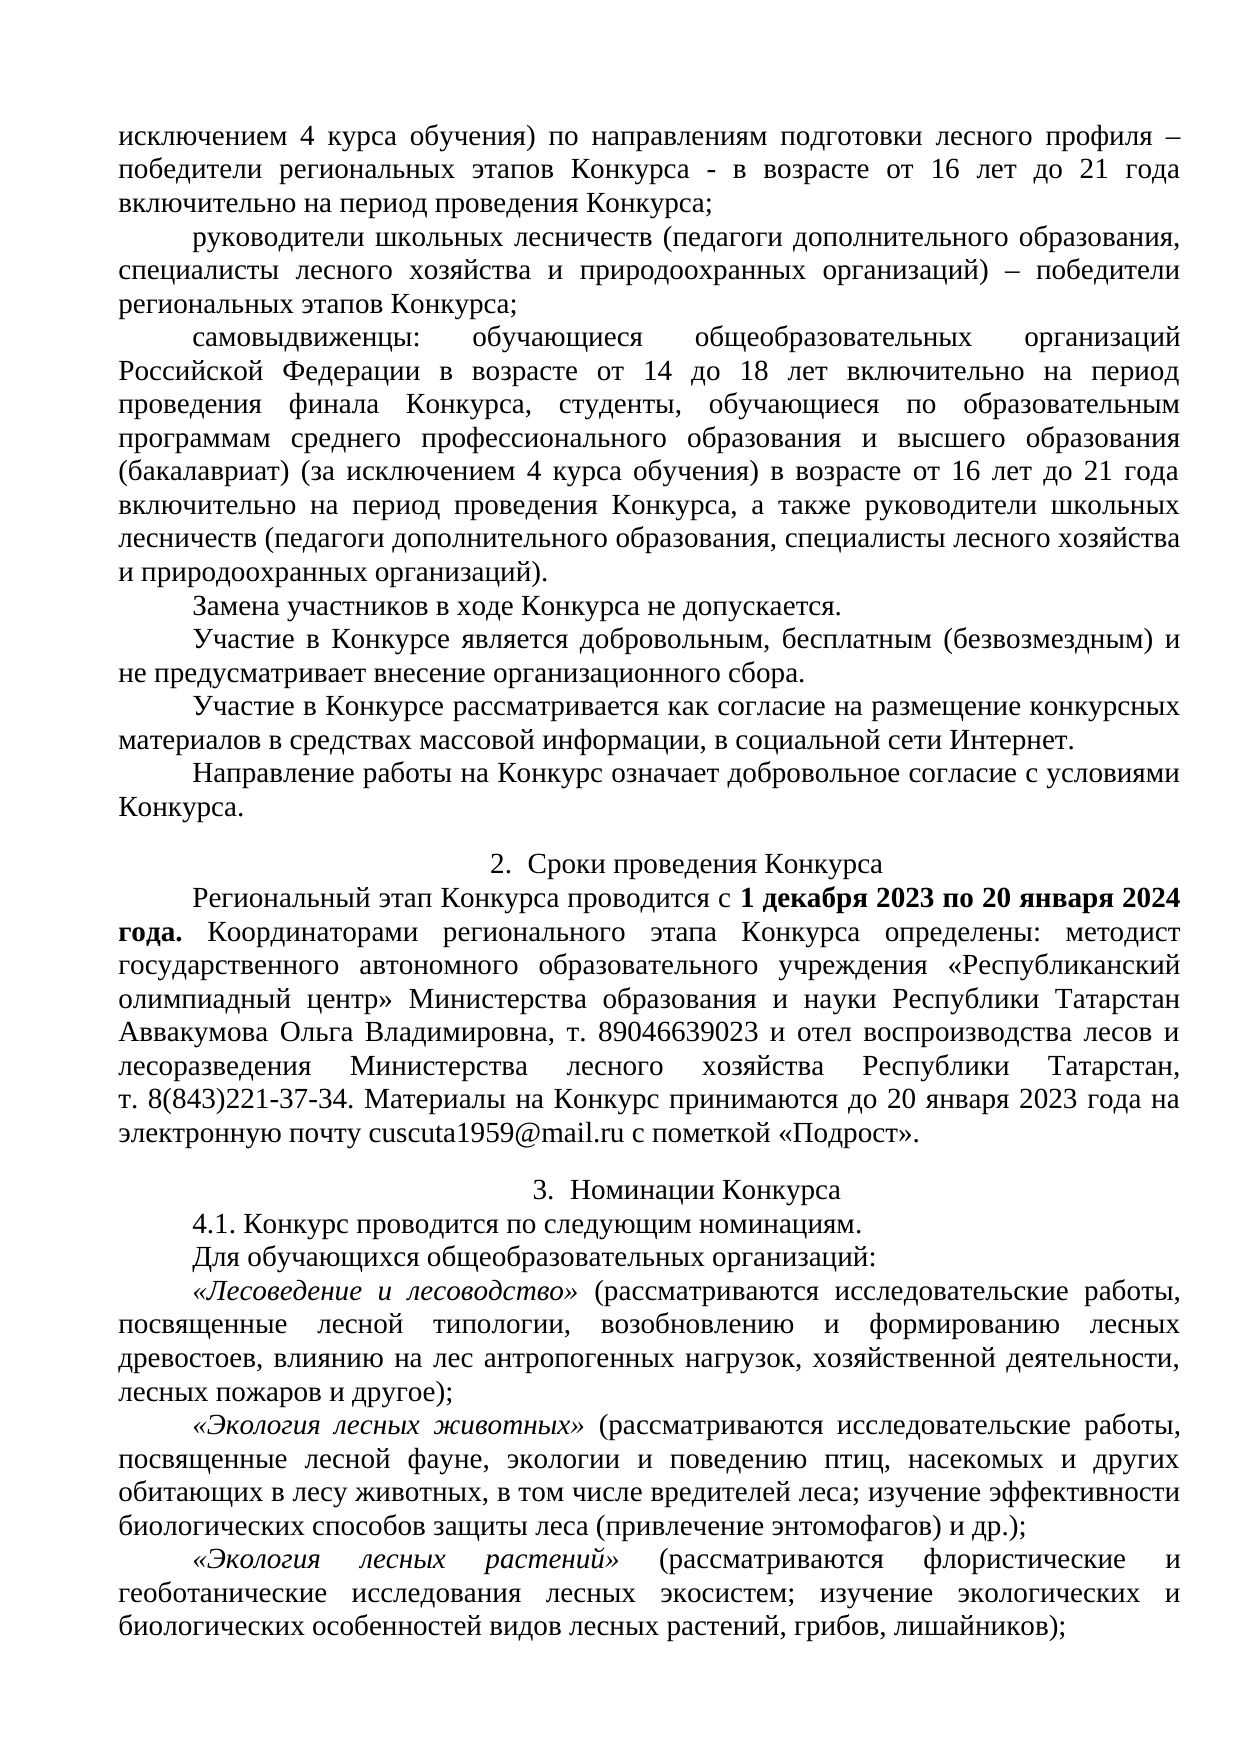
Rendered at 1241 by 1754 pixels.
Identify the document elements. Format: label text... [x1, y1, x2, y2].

text самовыдвиженцы: обучающиеся общеобразовательных организаций Российской Федерации в возрасте от 14 до 18 лет включительно на период проведения финала Конкурса, студенты, обучающиеся по образовательным программам среднего профессионального образования и высшего образования (бакалавриат) (за исключением 4 курса обучения) в возрасте от 16 лет до 21 года включительно на период проведения Конкурса, а также руководители школьных лесничеств (педагоги дополнительного образования, специалисты лесного хозяйства и природоохранных организаций). [118, 319, 1181, 588]
text «Экология лесных животных» (рассматриваются исследовательские работы, посвященные лесной фауне, экологии и поведению птиц, насекомых и других обитающих в лесу животных, в том числе вредителей леса; изучение эффективности биологических способов защиты леса (привлечение энтомофагов) и др.); [118, 1407, 1181, 1541]
list Сроки проведения Конкурса [192, 847, 1181, 880]
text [118, 118, 1181, 219]
text руководители школьных лесничеств (педагоги дополнительного образования, специалисты лесного хозяйства и природоохранных организаций) – победители региональных этапов Конкурса; [118, 219, 1181, 319]
text 4.1. Конкурс проводится по следующим номинациям. [118, 1206, 1181, 1239]
text Направление работы на Конкурс означает добровольное согласие с условиями Конкурса. [118, 755, 1181, 822]
text Замена участников в ходе Конкурса не допускается. [118, 588, 1181, 621]
text Региональный этап Конкурса проводится с 1 декабря 2023 по 20 января 2024 года. Координаторами регионального этапа Конкурса определены: методист государственного автономного образовательного учреждения «Республиканский олимпиадный центр» Министерства образования и науки Республики Татарстан Аввакумова Ольга Владимировна, т. 89046639023 и отел воспроизводства лесов и лесоразведения Министерства лесного хозяйства Республики Татарстан, т. 8(843)221-37-34. Материалы на Конкурс принимаются до 20 января 2023 года на электронную почту cuscuta1959@mail.ru с пометкой «Подрост». [118, 880, 1181, 1148]
list Номинации Конкурса [192, 1172, 1181, 1206]
text «Лесоведение и лесоводство» (рассматриваются исследовательские работы, посвященные лесной типологии, возобновлению и формированию лесных древостоев, влиянию на лес антропогенных нагрузок, хозяйственной деятельности, лесных пожаров и другое); [118, 1273, 1181, 1407]
text «Экология лесных растений» (рассматриваются флористические и геоботанические исследования лесных экосистем; изучение экологических и биологических особенностей видов лесных растений, грибов, лишайников); [118, 1541, 1181, 1642]
text Участие в Конкурсе рассматривается как согласие на размещение конкурсных материалов в средствах массовой информации, в социальной сети Интернет. [118, 688, 1181, 755]
text Участие в Конкурсе является добровольным, бесплатным (безвозмездным) и не предусматривает внесение организационного сбора. [118, 621, 1181, 688]
text Для обучающихся общеобразовательных организаций: [118, 1239, 1181, 1273]
